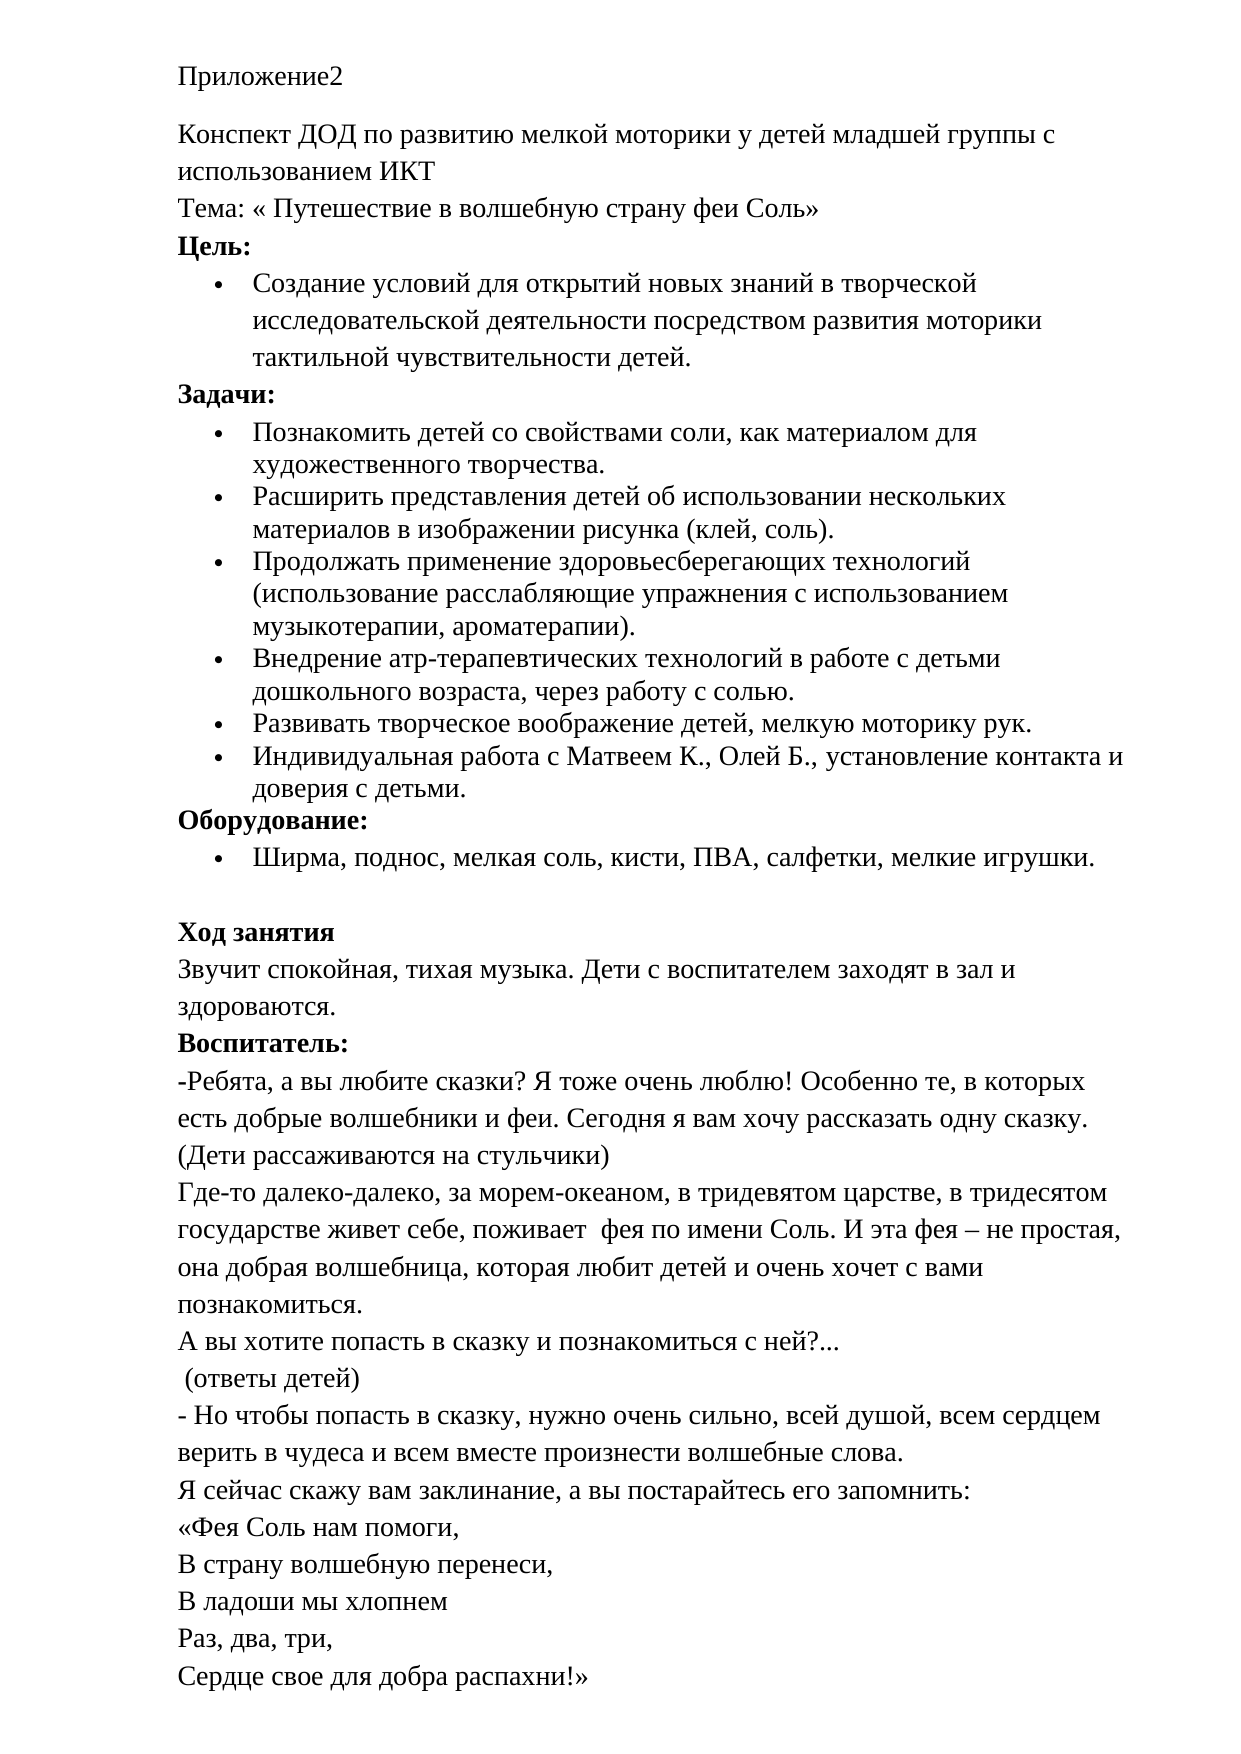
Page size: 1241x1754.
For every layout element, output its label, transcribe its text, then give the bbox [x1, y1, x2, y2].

text Звучит спокойная, тихая музыка. Дети с воспитателем заходят в зал и здороваются. [177, 952, 1137, 1022]
text Ход занятия [177, 915, 1137, 947]
text Воспитатель: [177, 1026, 1137, 1059]
text Цель: [177, 229, 1137, 261]
text (ответы детей) [177, 1361, 1137, 1393]
text Приложение2 [177, 59, 1137, 91]
text Я сейчас скажу вам заклинание, а вы постарайтесь его запомнить: [177, 1473, 1137, 1505]
text Конспект ДОД по развитию мелкой моторики у детей младшей группы с использованием ИКТ [177, 117, 1137, 187]
text - Но чтобы попасть в сказку, нужно очень сильно, всей душой, всем сердцем верить в чудеса и всем вместе произнести волшебные слова. [177, 1398, 1137, 1468]
text Тема: « Путешествие в волшебную страну феи Соль» [177, 191, 1137, 224]
text Оборудование: [177, 803, 1137, 836]
list Внедрение атр-терапевтических технологий в работе с детьми дошкольного возраста, через работу с солью. [215, 641, 1137, 706]
list Ширма, поднос, мелкая соль, кисти, ПВА, салфетки, мелкие игрушки. [215, 841, 1137, 873]
text Сердце свое для добра распахни!» [177, 1659, 1137, 1691]
list Создание условий для открытий новых знаний в творческой исследовательской деятельности посредством развития моторики тактильной чувствительности детей. [215, 266, 1137, 373]
list Продолжать применение здоровьесберегающих технологий (использование расслабляющие упражнения с использованием музыкотерапии, ароматерапии). [215, 544, 1137, 641]
text «Фея Соль нам помоги, [177, 1510, 1137, 1542]
text Где-то далеко-далеко, за морем-океаном, в тридевятом царстве, в тридесятом государстве живет себе, поживает фея по имени Соль. И эта фея – не простая, она добрая волшебница, которая любит детей и очень хочет с вами познакомиться. [177, 1175, 1137, 1319]
text -Ребята, а вы любите сказки? Я тоже очень люблю! Особенно те, в которых есть добрые волшебники и феи. Сегодня я вам хочу рассказать одну сказку. [177, 1064, 1137, 1133]
list Расширить представления детей об использовании нескольких материалов в изображении рисунка (клей, соль). [215, 479, 1137, 544]
list Развивать творческое воображение детей, мелкую моторику рук. [215, 706, 1137, 738]
list Познакомить детей со свойствами соли, как материалом для художественного творчества. [215, 414, 1137, 479]
text (Дети рассаживаются на стульчики) [177, 1138, 1137, 1170]
text А вы хотите попасть в сказку и познакомиться с ней?... [177, 1324, 1137, 1356]
text В страну волшебную перенеси, [177, 1547, 1137, 1579]
text В ладоши мы хлопнем [177, 1584, 1137, 1617]
list Индивидуальная работа с Матвеем К., Олей Б., установление контакта и доверия с детьми. [215, 738, 1137, 803]
text Задачи: [177, 377, 1137, 410]
text Раз, два, три, [177, 1621, 1137, 1654]
